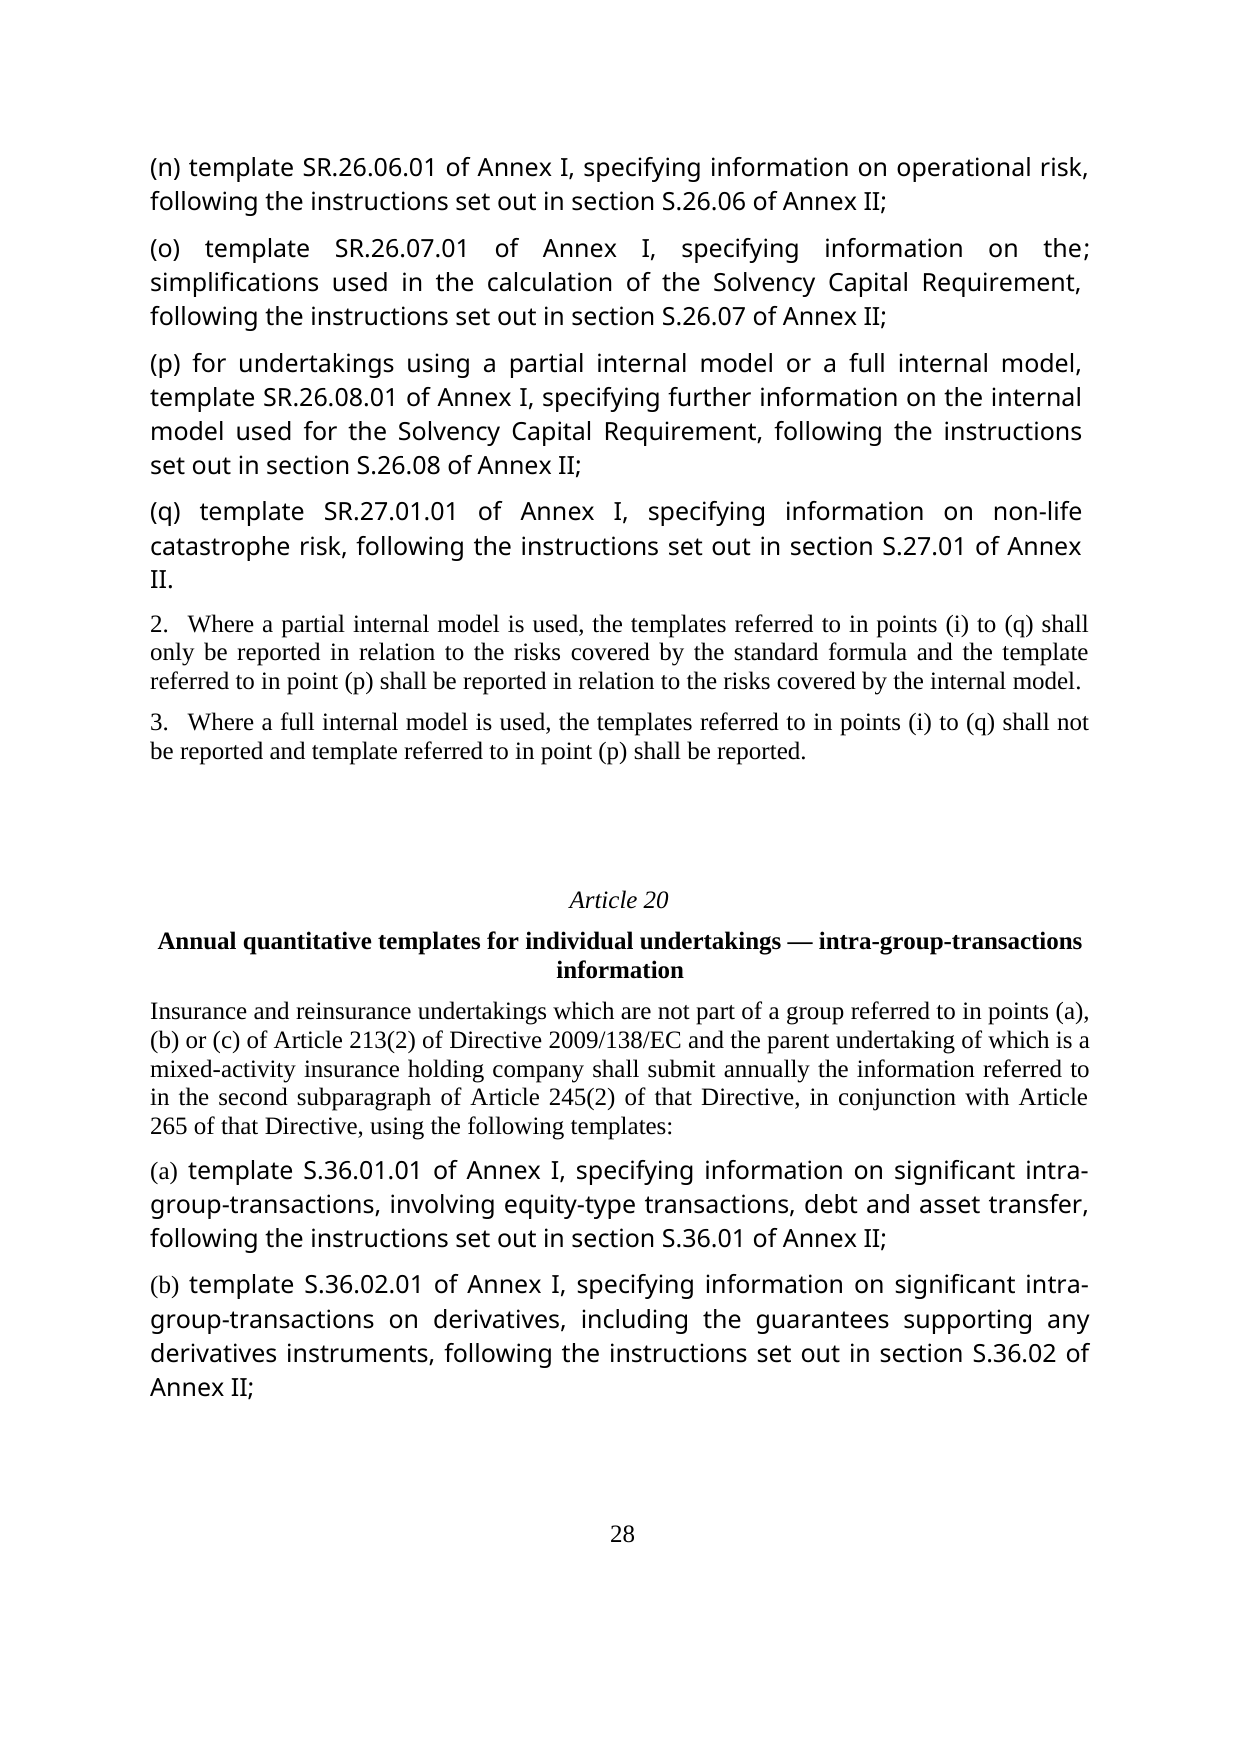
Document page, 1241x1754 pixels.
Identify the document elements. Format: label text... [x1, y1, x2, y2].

text Insurance and reinsurance undertakings which are not part of a group referred to in points (a), (b) or (c) of Article 213(2) of Directive 2009/138/EC and the parent undertaking of which is a mixed-activity insurance holding company shall submit annually the information referred to in the second subparagraph of Article 245(2) of that Directive, in conjunction with Article 265 of that Directive, using the following templates: [150, 996, 1090, 1140]
text (n) template SR.26.06.01 of Annex I, specifying information on operational risk, following the instructions set out in section S.26.06 of Annex II; [150, 150, 1090, 218]
text (a) template S.36.01.01 of Annex I, specifying information on significant intra-group-transactions, involving equity-type transactions, debt and asset transfer, following the instructions set out in section S.36.01 of Annex II; [150, 1152, 1090, 1255]
text 3. Where a full internal model is used, the templates referred to in points (i) to (q) shall not be reported and template referred to in point (p) shall be reported. [150, 707, 1090, 765]
table_header (o) template SR.26.07.01 of Annex I, specifying information on the simplifications used in the calculation of the Solvency Capital Requirement, following the instructions set out in section S.26.07 of Annex II; (p) for undertakings using a partial internal model or a full internal model, template SR.26.08.01 of Annex I, specifying further information on the internal model used for the Solvency Capital Requirement, following the instructions set out in section S.26.08 of Annex II; (q) template SR.27.01.01 of Annex I, specifying information on non-life catastrophe risk, following the instructions set out in section S.27.01 of Annex II. [150, 218, 1083, 596]
text 2. Where a partial internal model is used, the templates referred to in points (i) to (q) shall only be reported in relation to the risks covered by the standard formula and the template referred to in point (p) shall be reported in relation to the risks covered by the internal model. [150, 609, 1090, 695]
text Annual quantitative templates for individual undertakings — intra-group-transactions information [150, 926, 1090, 984]
text Article 20 [150, 885, 1090, 914]
text (b) template S.36.02.01 of Annex I, specifying information on significant intra-group-transactions on derivatives, including the guarantees supporting any derivatives instruments, following the instructions set out in section S.36.02 of Annex II; [150, 1267, 1090, 1403]
